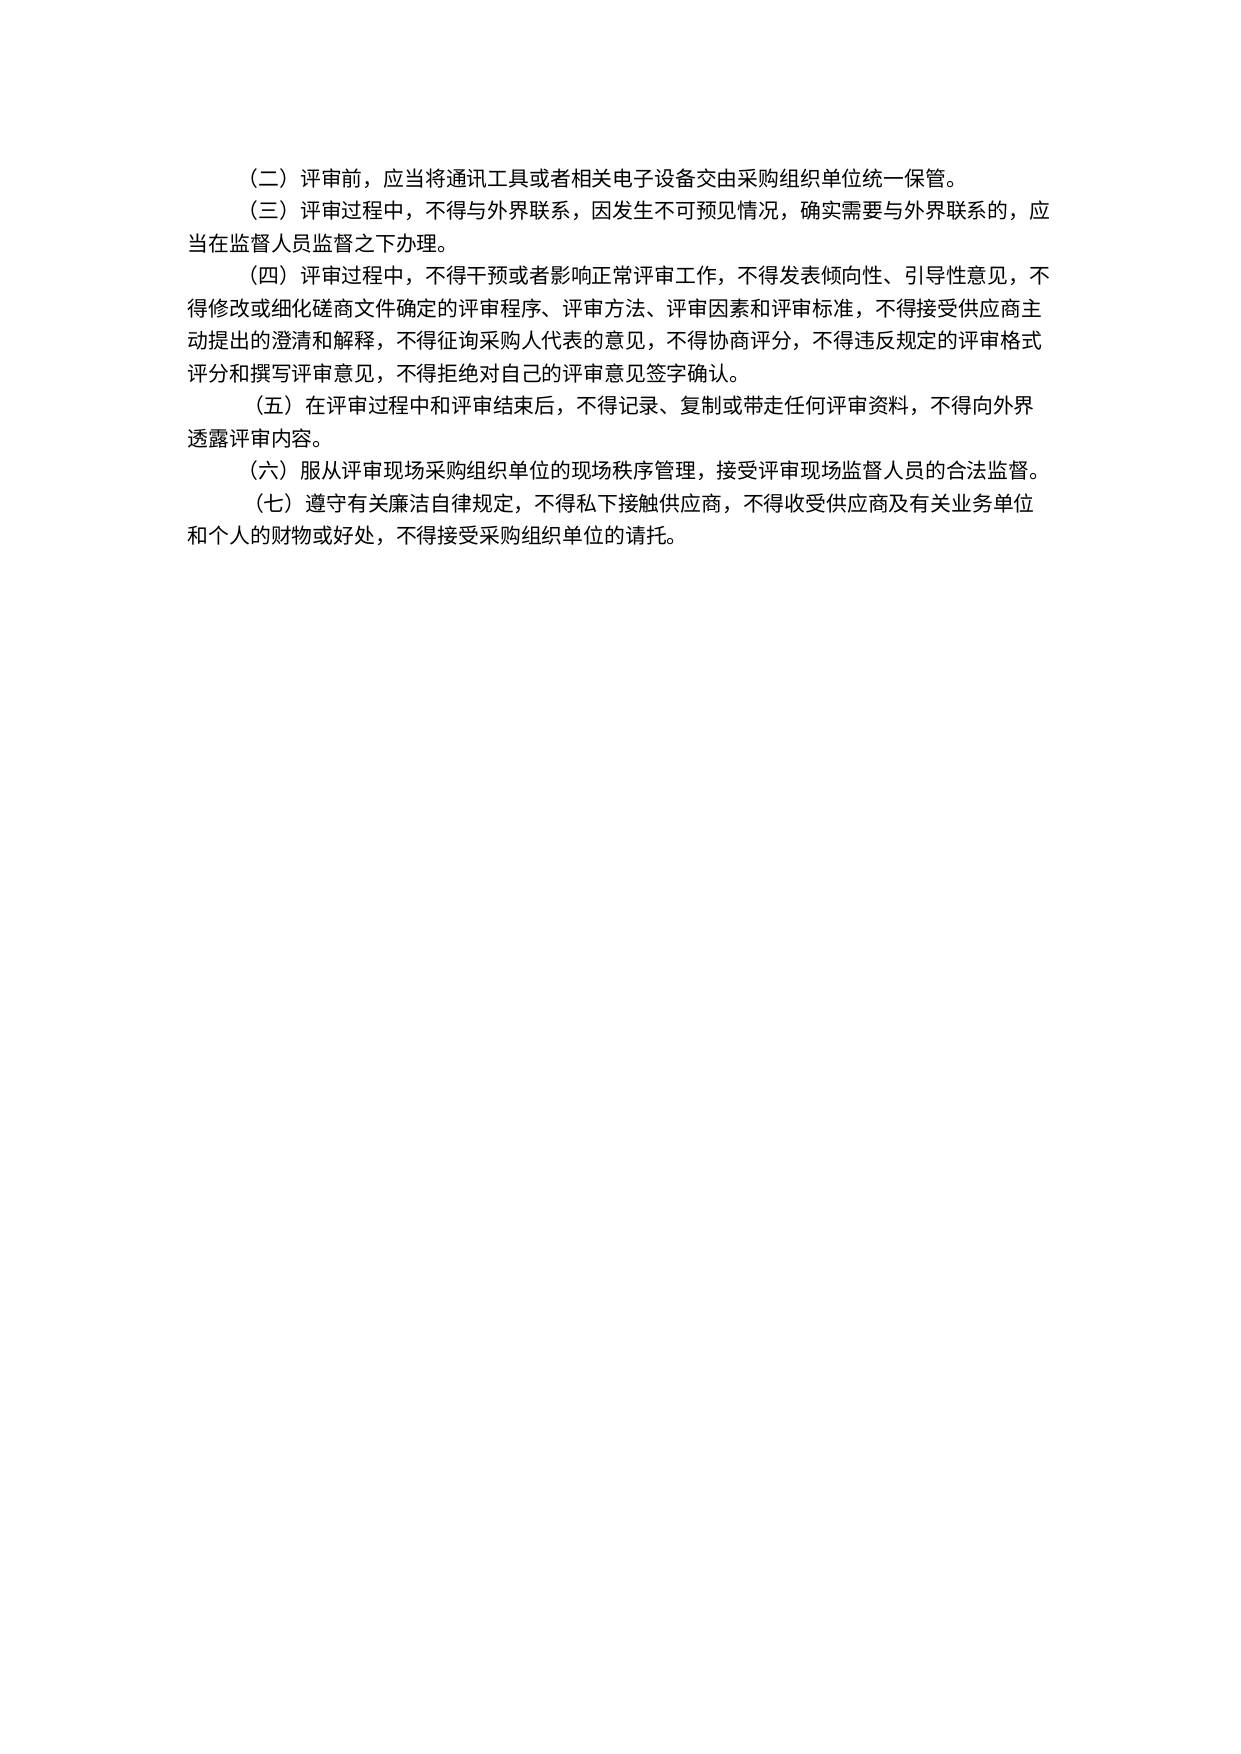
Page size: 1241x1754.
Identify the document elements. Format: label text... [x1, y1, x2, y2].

text （六）服从评审现场采购组织单位的现场秩序管理，接受评审现场监督人员的合法监督。 [187, 454, 1053, 487]
text （三）评审过程中，不得与外界联系，因发生不可预见情况，确实需要与外界联系的，应当在监督人员监督之下办理。 [187, 194, 1053, 259]
text （二）评审前，应当将通讯工具或者相关电子设备交由采购组织单位统一保管。 [187, 162, 1053, 194]
text （四）评审过程中，不得干预或者影响正常评审工作，不得发表倾向性、引导性意见，不得修改或细化磋商文件确定的评审程序、评审方法、评审因素和评审标准，不得接受供应商主动提出的澄清和解释，不得征询采购人代表的意见，不得协商评分，不得违反规定的评审格式评分和撰写评审意见，不得拒绝对自己的评审意见签字确认。 [187, 259, 1053, 389]
text （五）在评审过程中和评审结束后，不得记录、复制或带走任何评审资料，不得向外界透露评审内容。 [187, 389, 1053, 454]
text （七）遵守有关廉洁自律规定，不得私下接触供应商，不得收受供应商及有关业务单位和个人的财物或好处，不得接受采购组织单位的请托。 [187, 487, 1053, 552]
